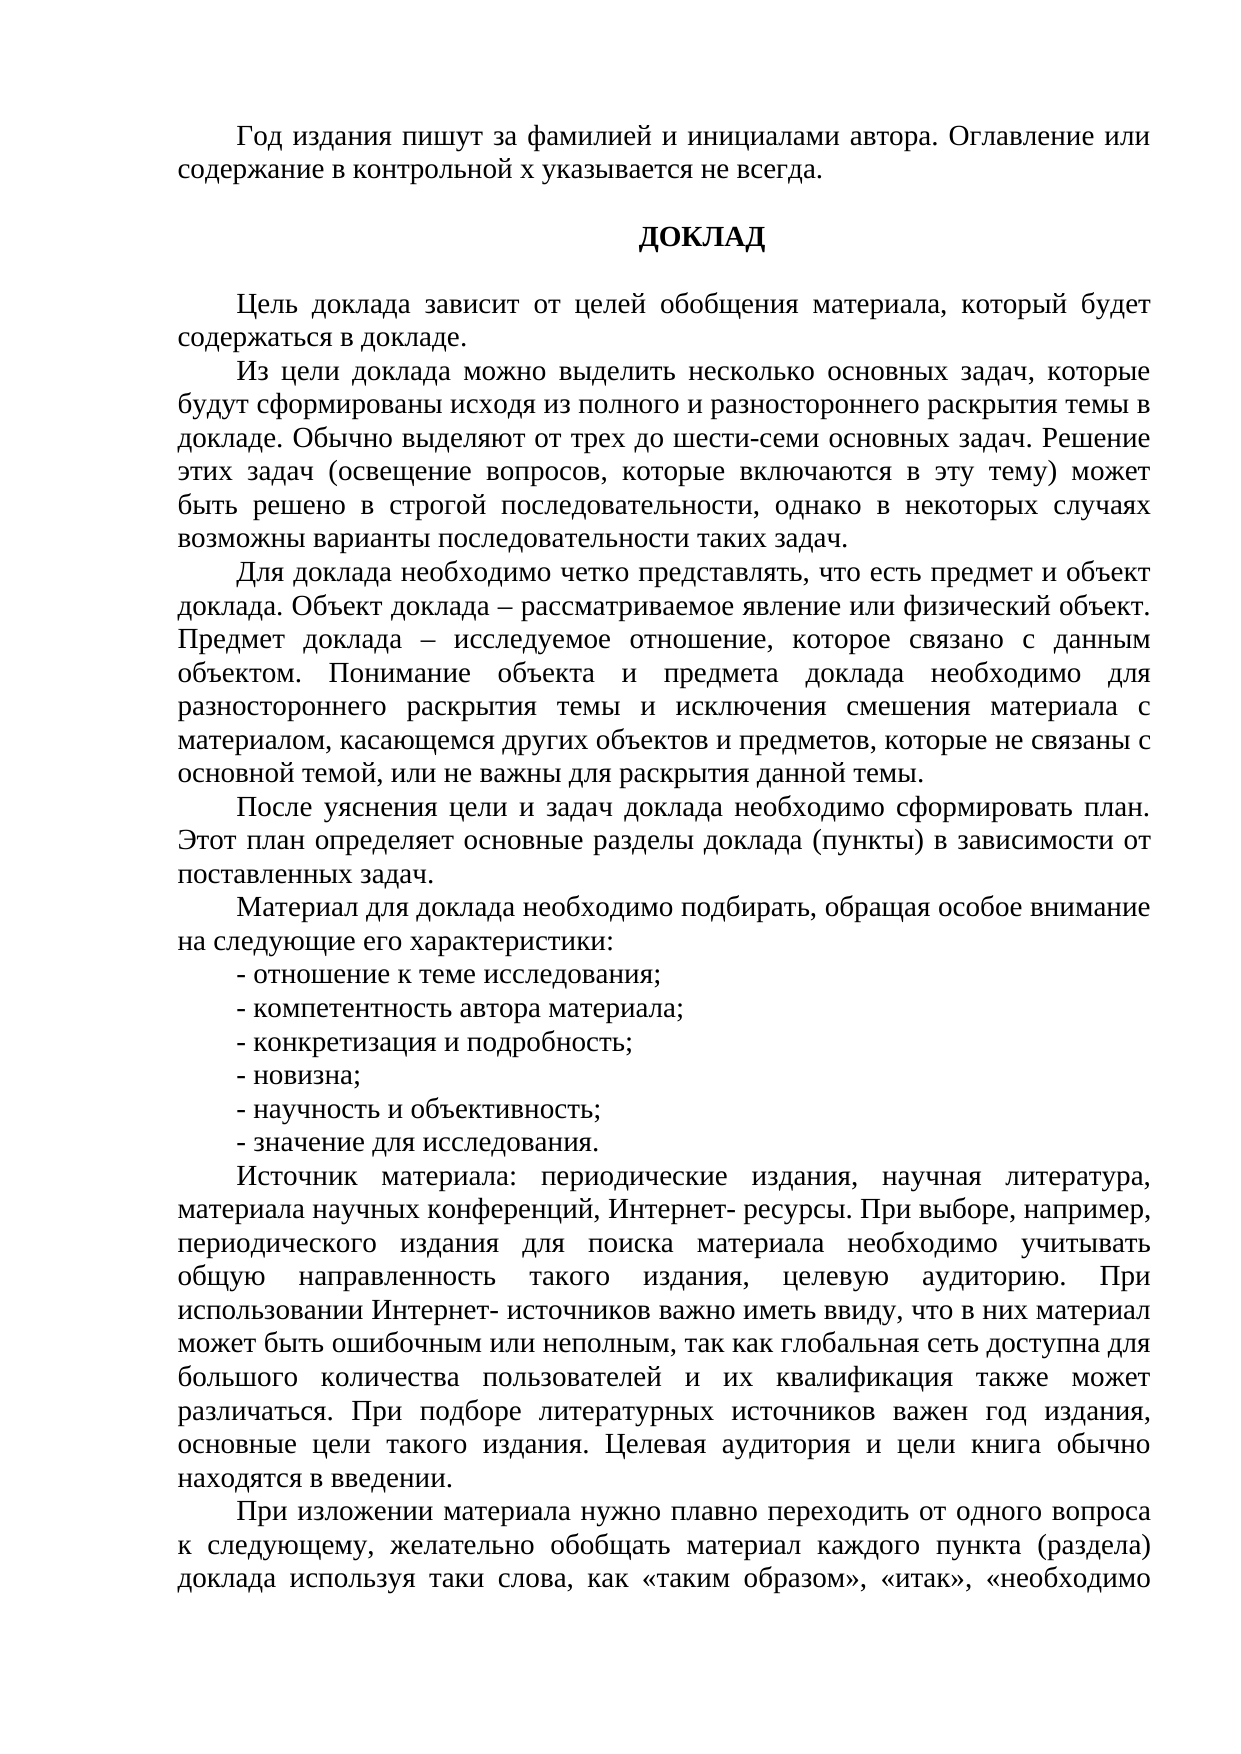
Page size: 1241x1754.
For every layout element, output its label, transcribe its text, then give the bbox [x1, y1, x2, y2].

text - значение для исследования. [177, 1124, 1152, 1158]
text - отношение к теме исследования; [177, 957, 1152, 990]
text - конкретизация и подробность; [177, 1024, 1152, 1057]
text Цель доклада зависит от целей обобщения материала, который будет содержаться в докладе. [177, 286, 1152, 353]
text Источник материала: периодические издания, научная литература, материала научных конференций, Интернет- ресурсы. При выборе, например, периодического издания для поиска материала необходимо учитывать общую направленность такого издания, целевую аудиторию. При использовании Интернет- источников важно иметь ввиду, что в них материал может быть ошибочным или неполным, так как глобальная сеть доступна для большого количества пользователей и их квалификация также может различаться. При подборе литературных источников важен год издания, основные цели такого издания. Целевая аудитория и цели книга обычно находятся в введении. [177, 1158, 1152, 1493]
text Из цели доклада можно выделить несколько основных задач, которые будут сформированы исходя из полного и разностороннего раскрытия темы в докладе. Обычно выделяют от трех до шести-семи основных задач. Решение этих задач (освещение вопросов, которые включаются в эту тему) может быть решено в строгой последовательности, однако в некоторых случаях возможны варианты последовательности таких задач. [177, 353, 1152, 554]
text - компетентность автора материала; [177, 990, 1152, 1024]
text Материал для доклада необходимо подбирать, обращая особое внимание на следующие его характеристики: [177, 889, 1152, 957]
text - новизна; [177, 1057, 1152, 1091]
text Год издания пишут за фамилией и инициалами автора. Оглавление или содержание в контрольной х указывается не всегда. [177, 118, 1152, 185]
text - научность и объективность; [177, 1091, 1152, 1124]
text Для доклада необходимо четко представлять, что есть предмет и объект доклада. Объект доклада – рассматриваемое явление или физический объект. Предмет доклада – исследуемое отношение, которое связано с данным объектом. Понимание объекта и предмета доклада необходимо для разностороннего раскрытия темы и исключения смешения материала с материалом, касающемся других объектов и предметов, которые не связаны с основной темой, или не важны для раскрытия данной темы. [177, 554, 1152, 789]
text ДОКЛАД [177, 219, 1152, 252]
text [177, 1493, 1152, 1594]
text После уяснения цели и задач доклада необходимо сформировать план. Этот план определяет основные разделы доклада (пункты) в зависимости от поставленных задач. [177, 789, 1152, 889]
